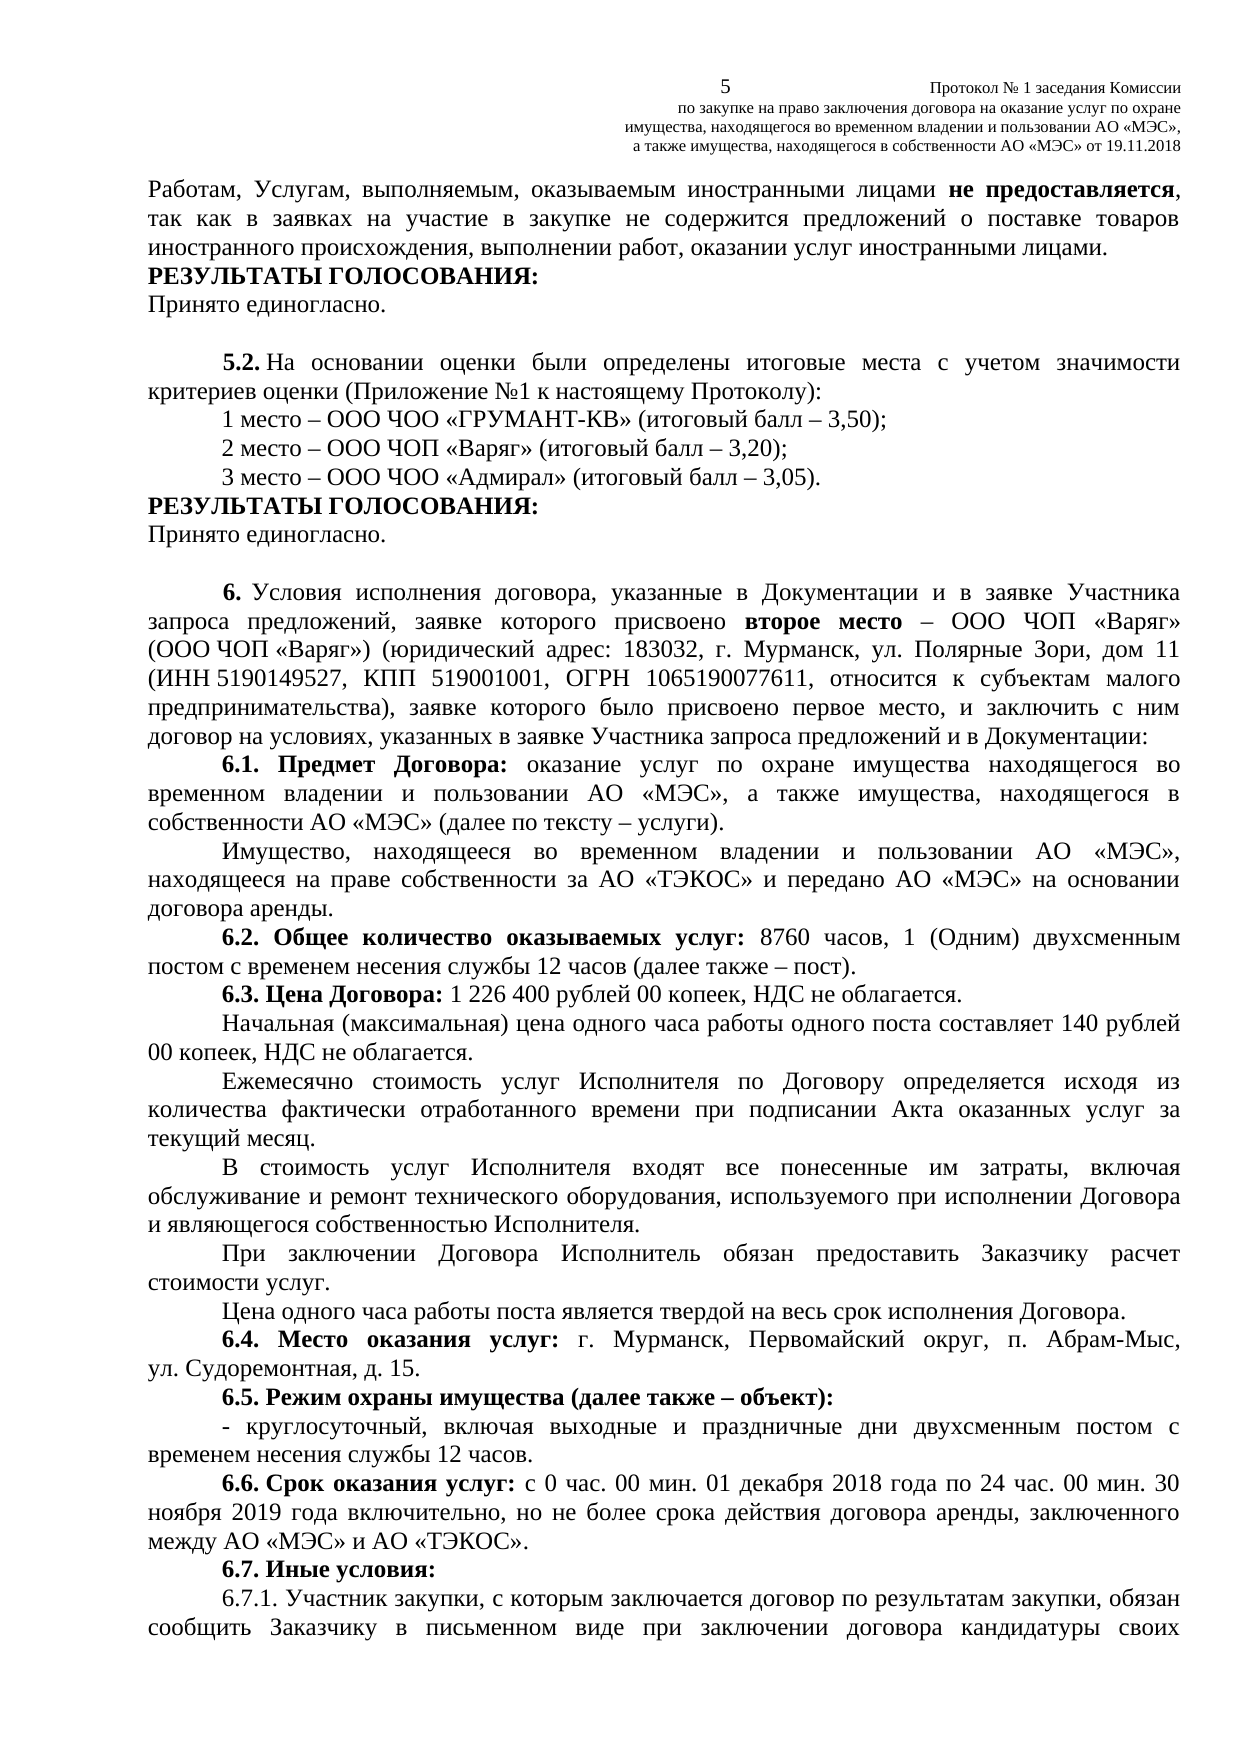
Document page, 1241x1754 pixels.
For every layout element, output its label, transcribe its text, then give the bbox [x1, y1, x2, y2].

text - круглосуточный, включая выходные и праздничные дни двухсменным постом с временем несения службы 12 часов. [148, 1411, 1181, 1468]
text РЕЗУЛЬТАТЫ ГОЛОСОВАНИЯ: [148, 491, 1181, 519]
text 6.7. Иные условия: [148, 1554, 1181, 1583]
text Имущество, находящееся во временном владении и пользовании АО «МЭС», находящееся на праве собственности за АО «ТЭКОС» и передано АО «МЭС» на основании договора аренды. [148, 836, 1181, 922]
list На основании оценки были определены итоговые места с учетом значимости критериев оценки (Приложение №1 к настоящему Протоколу): [148, 347, 1181, 404]
text 6.3. Цена Договора: 1 226 400 рублей 00 копеек, НДС не облагается. [148, 979, 1181, 1008]
text 2 место – ООО ЧОП «Варяг» (итоговый балл – 3,20); [148, 433, 1181, 462]
text Цена одного часа работы поста является твердой на весь срок исполнения Договора. [148, 1296, 1181, 1324]
text Принято единогласно. [148, 519, 1181, 548]
text 6.4. Место оказания услуг: г. Мурманск, Первомайский округ, п. Абрам-Мыс, ул. Судоремонтная, д. 15. [148, 1324, 1181, 1382]
text Ежемесячно стоимость услуг Исполнителя по Договору определяется исходя из количества фактически отработанного времени при подписании Акта оказанных услуг за текущий месяц. [148, 1066, 1181, 1152]
text 6.2. Общее количество оказываемых услуг: 8760 часов, 1 (Одним) двухсменным постом с временем несения службы 12 часов (далее также – пост). [148, 922, 1181, 979]
text 3 место – ООО ЧОО «Адмирал» (итоговый балл – 3,05). [148, 462, 1181, 491]
text 1 место – ООО ЧОО «ГРУМАНТ-КВ» (итоговый балл – 3,50); [148, 404, 1181, 433]
text 6.6. Срок оказания услуг: с 0 час. 00 мин. 01 декабря 2018 года по 24 час. 00 мин. 30 ноября 2019 года включительно, но не более срока действия договора аренды, заключенного между АО «МЭС» и АО «ТЭКОС». [148, 1468, 1181, 1554]
list Условия исполнения договора, указанные в Документации и в заявке Участника запроса предложений, заявке которого присвоено второе место – ООО ЧОП «Варяг» (ООО ЧОП «Варяг») (юридический адрес: 183032, г. Мурманск, ул. Полярные Зори, дом 11 (ИНН 5190149527, КПП 519001001, ОГРН 1065190077611, относится к субъектам малого предпринимательства), заявке которого было присвоено первое место, и заключить с ним договор на условиях, указанных в заявке Участника запроса предложений и в Документации: [148, 577, 1181, 749]
text В стоимость услуг Исполнителя входят все понесенные им затраты, включая обслуживание и ремонт технического оборудования, используемого при исполнении Договора и являющегося собственностью Исполнителя. [148, 1152, 1181, 1238]
text 6.1. Предмет Договора: оказание услуг по охране имущества находящегося во временном владении и пользовании АО «МЭС», а также имущества, находящегося в собственности АО «МЭС» (далее по тексту – услуги). [148, 749, 1181, 836]
text При заключении Договора Исполнитель обязан предоставить Заказчику расчет стоимости услуг. [148, 1238, 1181, 1296]
text Начальная (максимальная) цена одного часа работы одного поста составляет 140 рублей 00 копеек, НДС не облагается. [148, 1008, 1181, 1066]
text Принято единогласно. [148, 289, 1181, 318]
text РЕЗУЛЬТАТЫ ГОЛОСОВАНИЯ: [148, 261, 1181, 289]
text 6.5. Режим охраны имущества (далее также – объект): [148, 1382, 1181, 1411]
